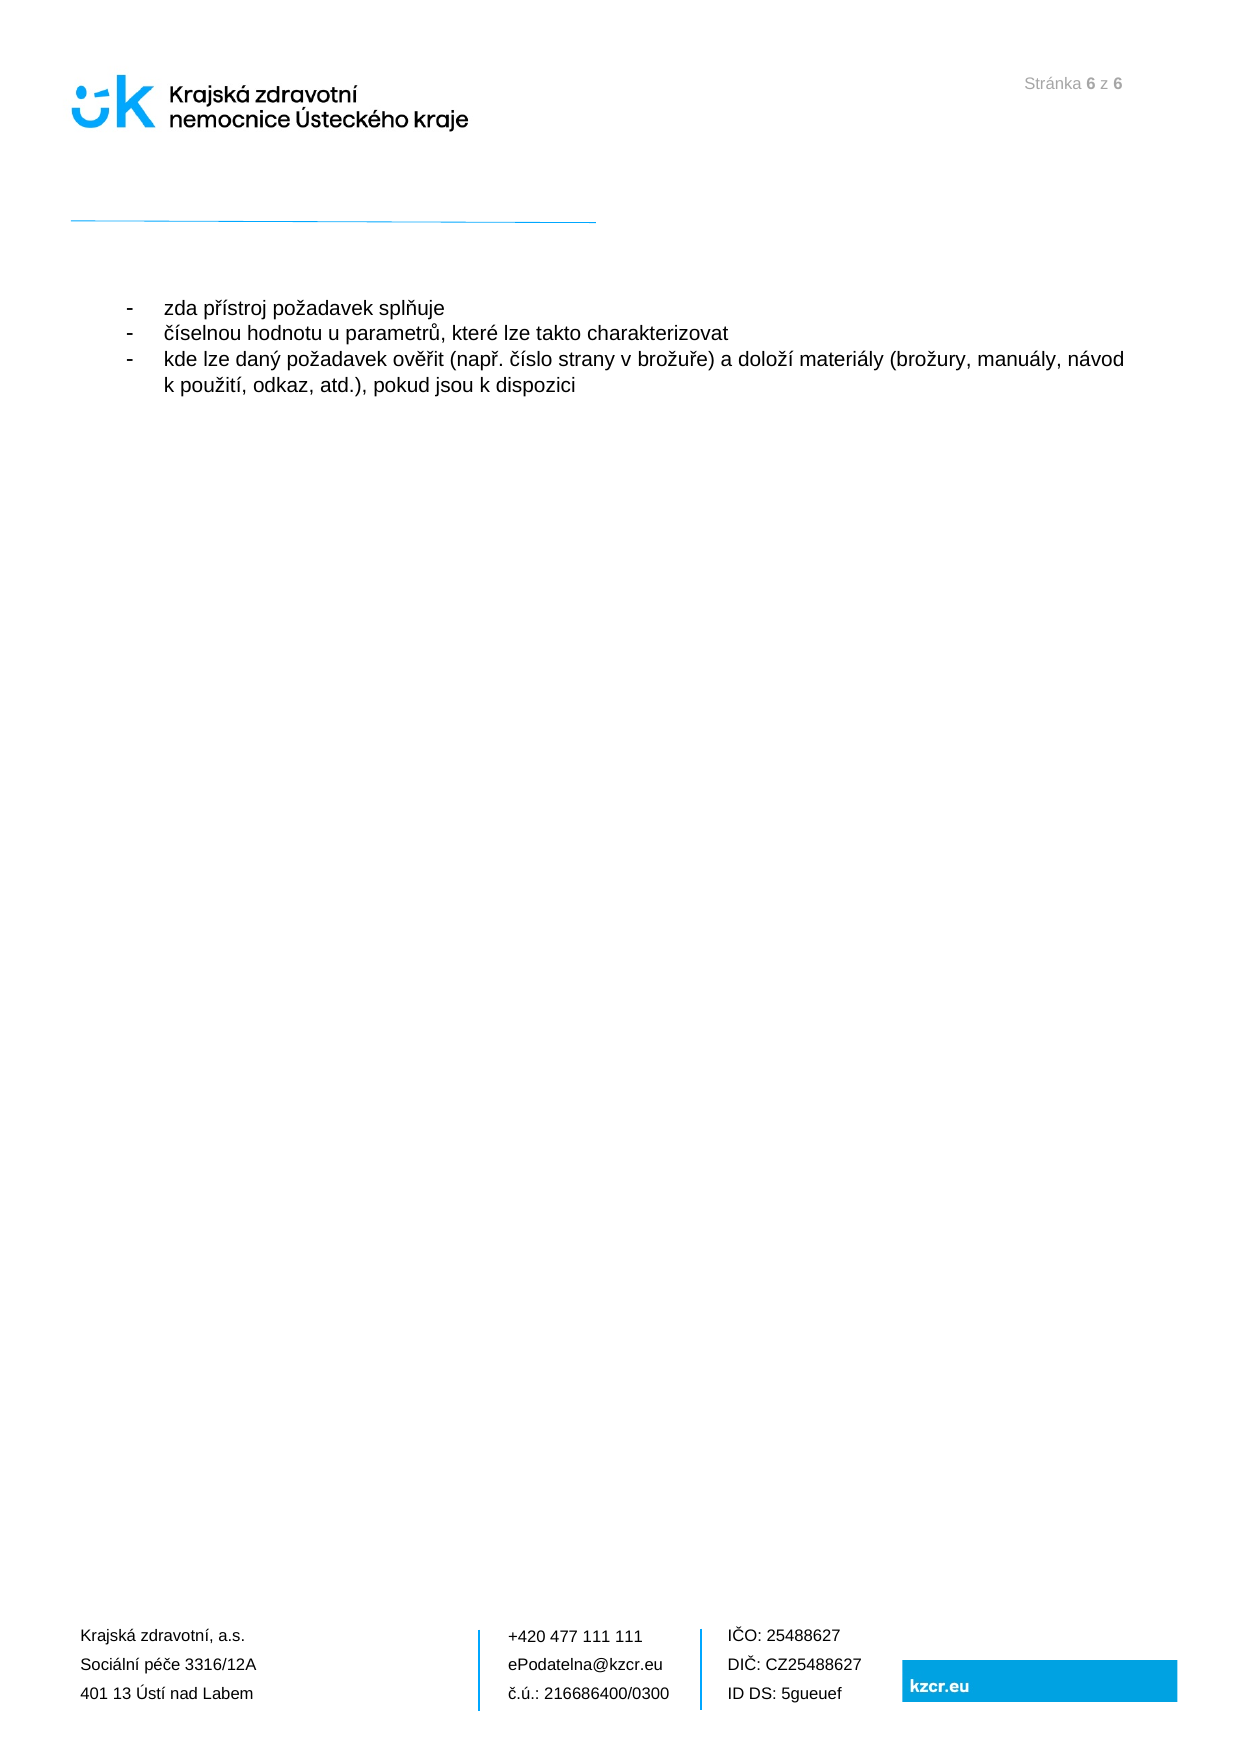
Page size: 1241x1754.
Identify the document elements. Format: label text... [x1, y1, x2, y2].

list číselnou hodnotu u parametrů, které lze takto charakterizovat [126, 321, 1152, 345]
picture [950, 1683, 968, 1692]
picture [30, 44, 509, 169]
list zda přístroj požadavek splňuje [126, 295, 1152, 319]
list kde lze daný požadavek ověřit (např. číslo strany v brožuře) a doloží materiály (brožury, manuály, návod k použití, odkaz, atd.), pokud jsou k dispozici [126, 347, 1152, 397]
picture [911, 1680, 944, 1692]
